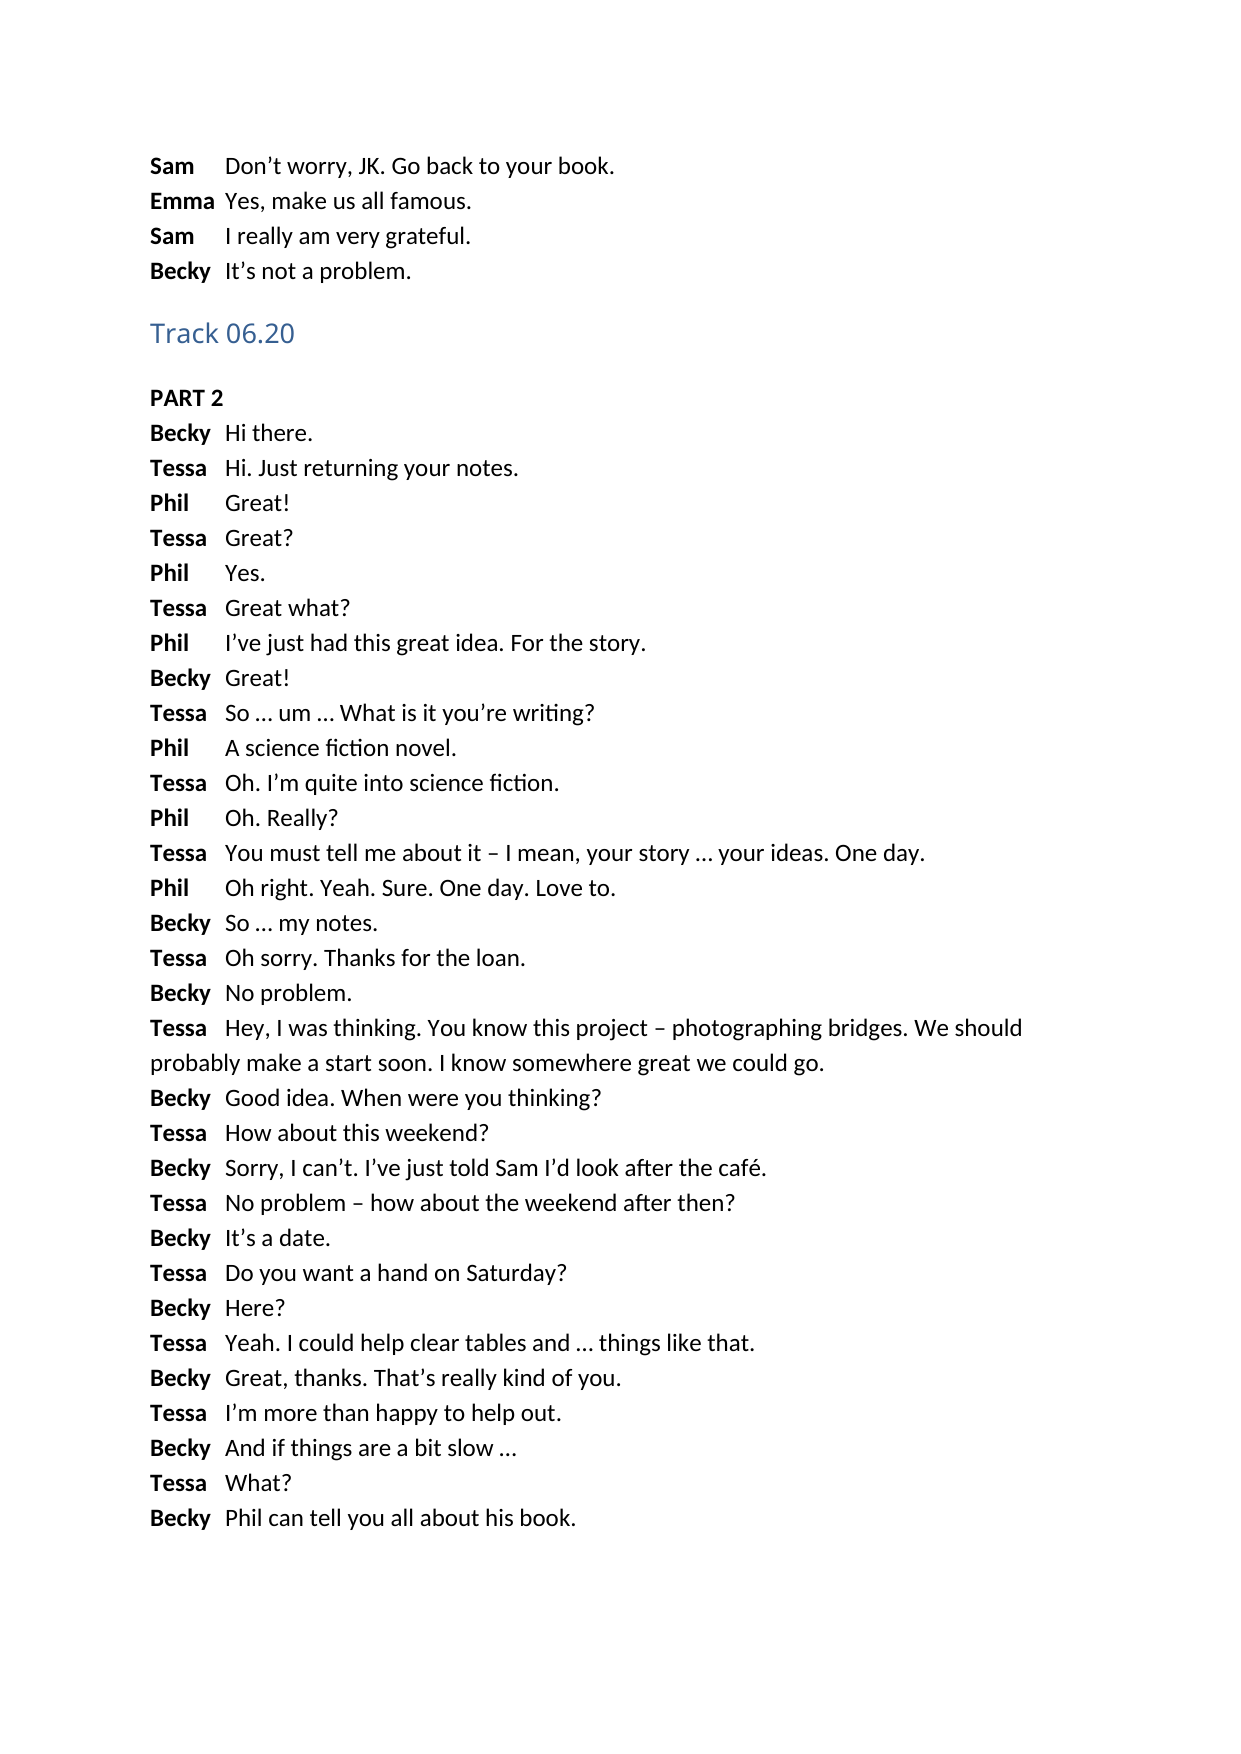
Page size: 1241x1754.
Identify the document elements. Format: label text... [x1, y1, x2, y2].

text Tessa I’m more than happy to help out. [150, 1397, 1090, 1428]
text Tessa You must tell me about it – I mean, your story … your ideas. One day. [150, 837, 1090, 868]
text Tessa What? [150, 1467, 1090, 1498]
text Sam Don’t worry, JK. Go back to your book. [150, 150, 1090, 181]
text Becky It’s not a problem. [150, 255, 1090, 286]
text Becky Phil can tell you all about his book. [150, 1502, 1090, 1533]
text Tessa Do you want a hand on Saturday? [150, 1257, 1090, 1288]
text Becky No problem. [150, 977, 1090, 1008]
text Tessa No problem – how about the weekend after then? [150, 1187, 1090, 1218]
text Tessa So … um … What is it you’re writing? [150, 697, 1090, 728]
text Tessa Hi. Just returning your notes. [150, 452, 1090, 483]
text Sam I really am very grateful. [150, 220, 1090, 251]
text Tessa Hey, I was thinking. You know this project – photographing bridges. We should probably make a start soon. I know somewhere great we could go. [150, 1012, 1090, 1078]
text Becky Sorry, I can’t. I’ve just told Sam I’d look after the café. [150, 1152, 1090, 1183]
text Tessa Oh. I’m quite into science fiction. [150, 767, 1090, 798]
text Tessa Great what? [150, 592, 1090, 623]
text Phil Great! [150, 487, 1090, 518]
text Phil A science fiction novel. [150, 732, 1090, 763]
text Becky So … my notes. [150, 907, 1090, 938]
text Becky Great, thanks. That’s really kind of you. [150, 1362, 1090, 1393]
text Becky Here? [150, 1292, 1090, 1323]
text Tessa Great? [150, 522, 1090, 553]
text Becky Hi there. [150, 417, 1090, 448]
text Tessa Oh sorry. Thanks for the loan. [150, 942, 1090, 973]
text Becky Great! [150, 662, 1090, 693]
text Phil Oh. Really? [150, 802, 1090, 833]
subtitle Track 06.20 [150, 315, 1090, 352]
text Phil I’ve just had this great idea. For the story. [150, 627, 1090, 658]
text Tessa How about this weekend? [150, 1117, 1090, 1148]
text Becky Good idea. When were you thinking? [150, 1082, 1090, 1113]
text Emma Yes, make us all famous. [150, 185, 1090, 216]
text Tessa Yeah. I could help clear tables and … things like that. [150, 1327, 1090, 1358]
text Phil Oh right. Yeah. Sure. One day. Love to. [150, 872, 1090, 903]
text Becky It’s a date. [150, 1222, 1090, 1253]
text Phil Yes. [150, 557, 1090, 588]
text PART 2 [150, 382, 1090, 413]
text Becky And if things are a bit slow … [150, 1432, 1090, 1463]
